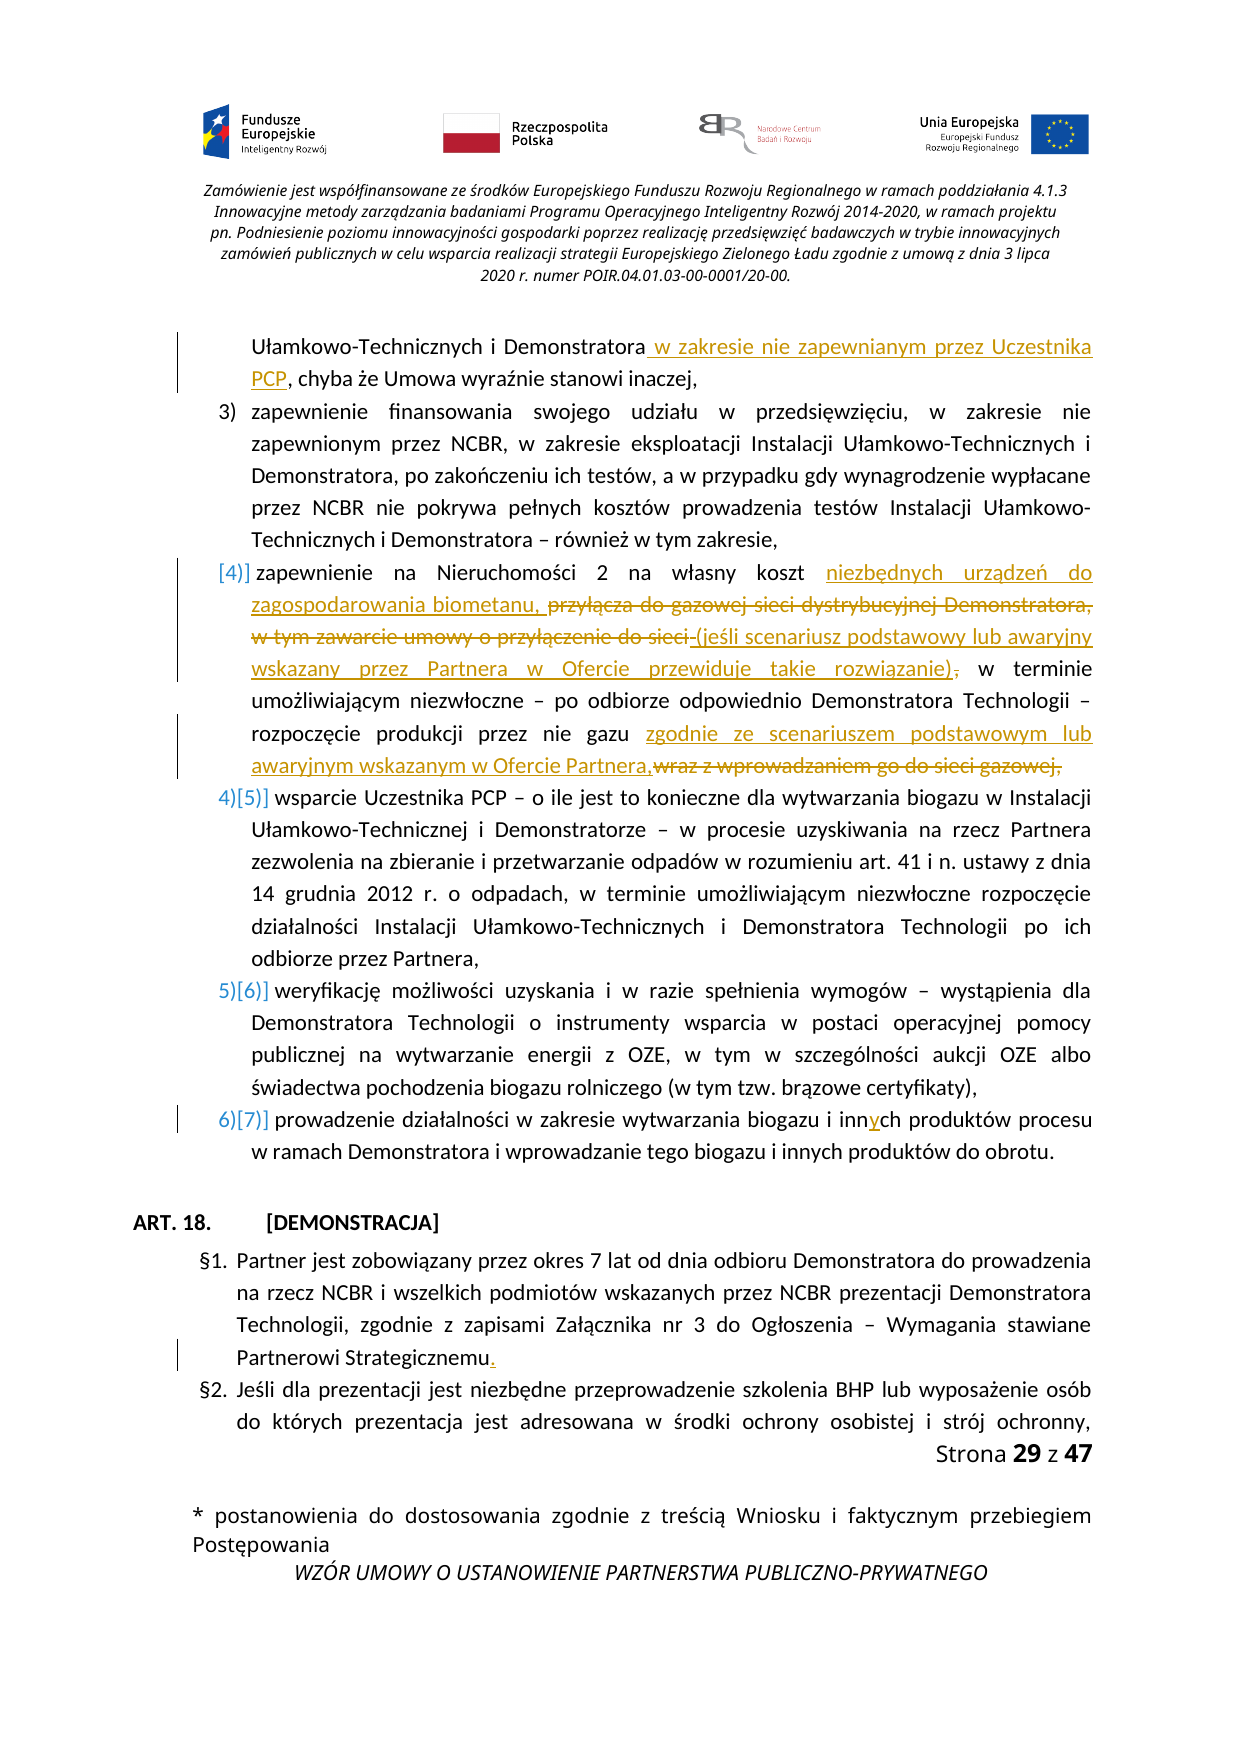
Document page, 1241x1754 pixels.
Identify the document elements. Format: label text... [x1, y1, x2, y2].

list prowadzenie działalności w zakresie wytwarzania biogazu i innch produktów procesu w ramach Demonstratora i wprowadzanie tego biogazu i innych produktów do obrotu. [218, 1105, 1093, 1165]
list weryfikację możliwości uzyskania i w razie spełnienia wymogów – wystąpienia dla Demonstratora Technologii o instrumenty wsparcia w postaci operacyjnej pomocy publicznej na wytwarzanie energii z OZE, w tym w szczególności aukcji OZE albo świadectwa pochodzenia biogazu rolniczego (w tym tzw. brązowe certyfikaty), [218, 976, 1093, 1101]
subtitle [DEMONSTRACJA] [133, 1208, 1093, 1236]
list Partner jest zobowiązany przez okres 7 lat od dnia odbioru Demonstratora do prowadzenia na rzecz NCBR i wszelkich podmiotów wskazanych przez NCBR prezentacji Demonstratora Technologii, zgodnie z zapisami Załącznika nr 3 do Ogłoszenia – Wymagania stawiane Partnerowi Strategicznemu [199, 1246, 1093, 1371]
picture [203, 104, 1089, 159]
list zapewnienie na Nieruchomości 2 na własny koszt w terminie umożliwiającym niezwłoczne – po odbiorze odpowiednio Demonstratora Technologii – rozpoczęcie produkcji przez nie gazu [218, 558, 1093, 779]
list wsparcie Uczestnika PCP – o ile jest to konieczne dla wytwarzania biogazu w Instalacji Ułamkowo-Technicznej i Demonstratorze – w procesie uzyskiwania na rzecz Partnera zezwolenia na zbieranie i przetwarzanie odpadów w rozumieniu art. 41 i n. ustawy z dnia 14 grudnia 2012 r. o odpadach, w terminie umożliwiającym niezwłoczne rozpoczęcie działalności Instalacji Ułamkowo-Technicznych i Demonstratora Technologii po ich odbiorze przez Partnera, [218, 783, 1093, 972]
list zapewnienie finansowania swojego udziału w przedsięwzięciu, w zakresie nie zapewnionym przez NCBR, w zakresie eksploatacji Instalacji Ułamkowo-Technicznych i Demonstratora, po zakończeniu ich testów, a w przypadku gdy wynagrodzenie wypłacane przez NCBR nie pokrywa pełnych kosztów prowadzenia testów Instalacji Ułamkowo-Technicznych i Demonstratora – również w tym zakresie, [218, 397, 1093, 553]
